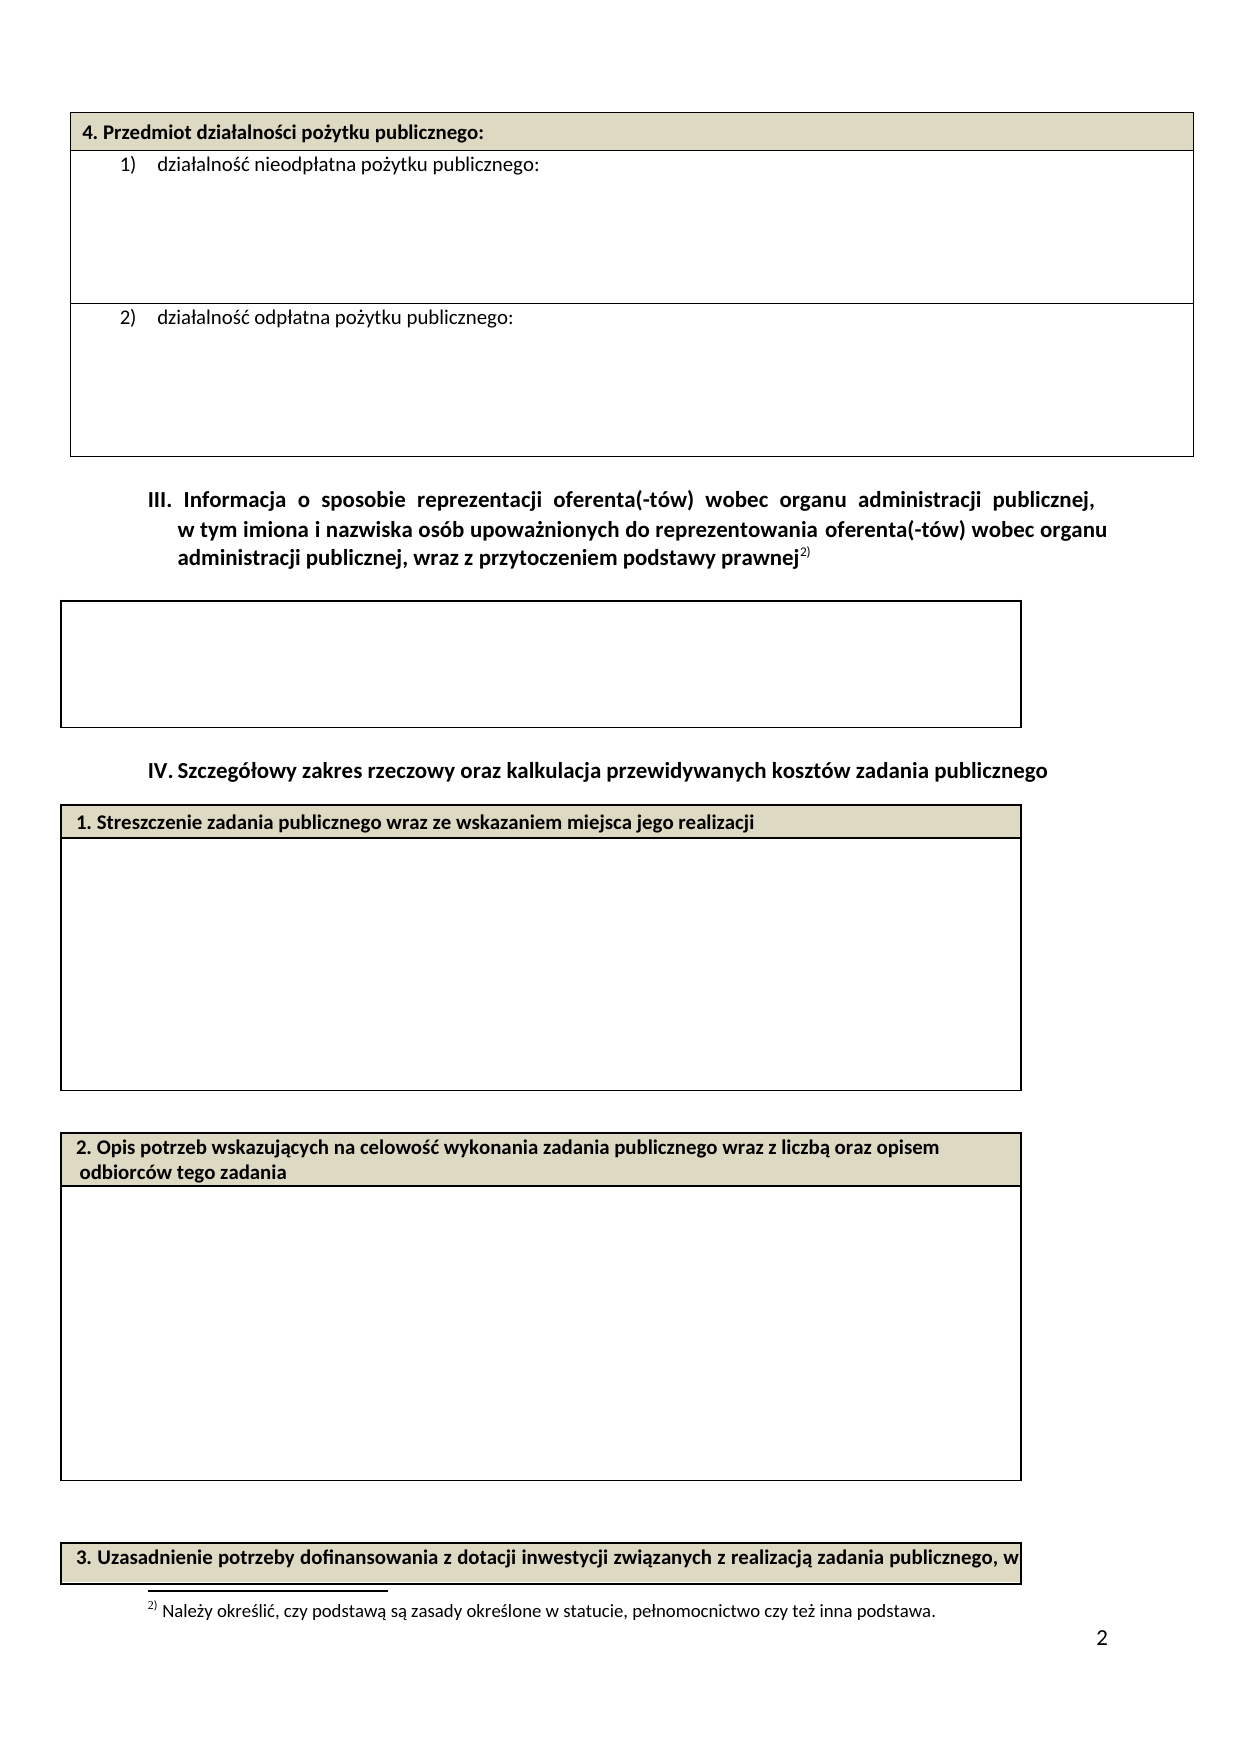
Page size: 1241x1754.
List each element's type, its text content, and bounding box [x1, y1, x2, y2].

table_header [62, 602, 1020, 727]
table_cell 4. Przedmiot działalności pożytku publicznego: [71, 113, 1193, 150]
table_cell działalność nieodpłatna pożytku publicznego: [71, 151, 1193, 303]
table_cell działalność odpłatna pożytku publicznego: [71, 304, 1193, 456]
table_header 2. Opis potrzeb wskazujących na celowość wykonania zadania publicznego wraz z liczbą oraz opisem odbiorców tego zadania [62, 1134, 1020, 1185]
table_cell [62, 839, 1020, 1090]
table_header 1. Streszczenie zadania publicznego wraz ze wskazaniem miejsca jego realizacji [62, 806, 1020, 837]
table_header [62, 1544, 1020, 1582]
text III. Informacja o sposobie reprezentacji oferenta(-tów) wobec organu administracji publicznej, w tym imiona i nazwiska osób upoważnionych do reprezentowania oferenta(-tów) wobec organu administracji publicznej, wraz z przytoczeniem podstawy prawnej) [148, 485, 1107, 572]
text IV. Szczegółowy zakres rzeczowy oraz kalkulacja przewidywanych kosztów zadania publicznego [148, 756, 1107, 784]
table_cell [62, 1187, 1020, 1480]
